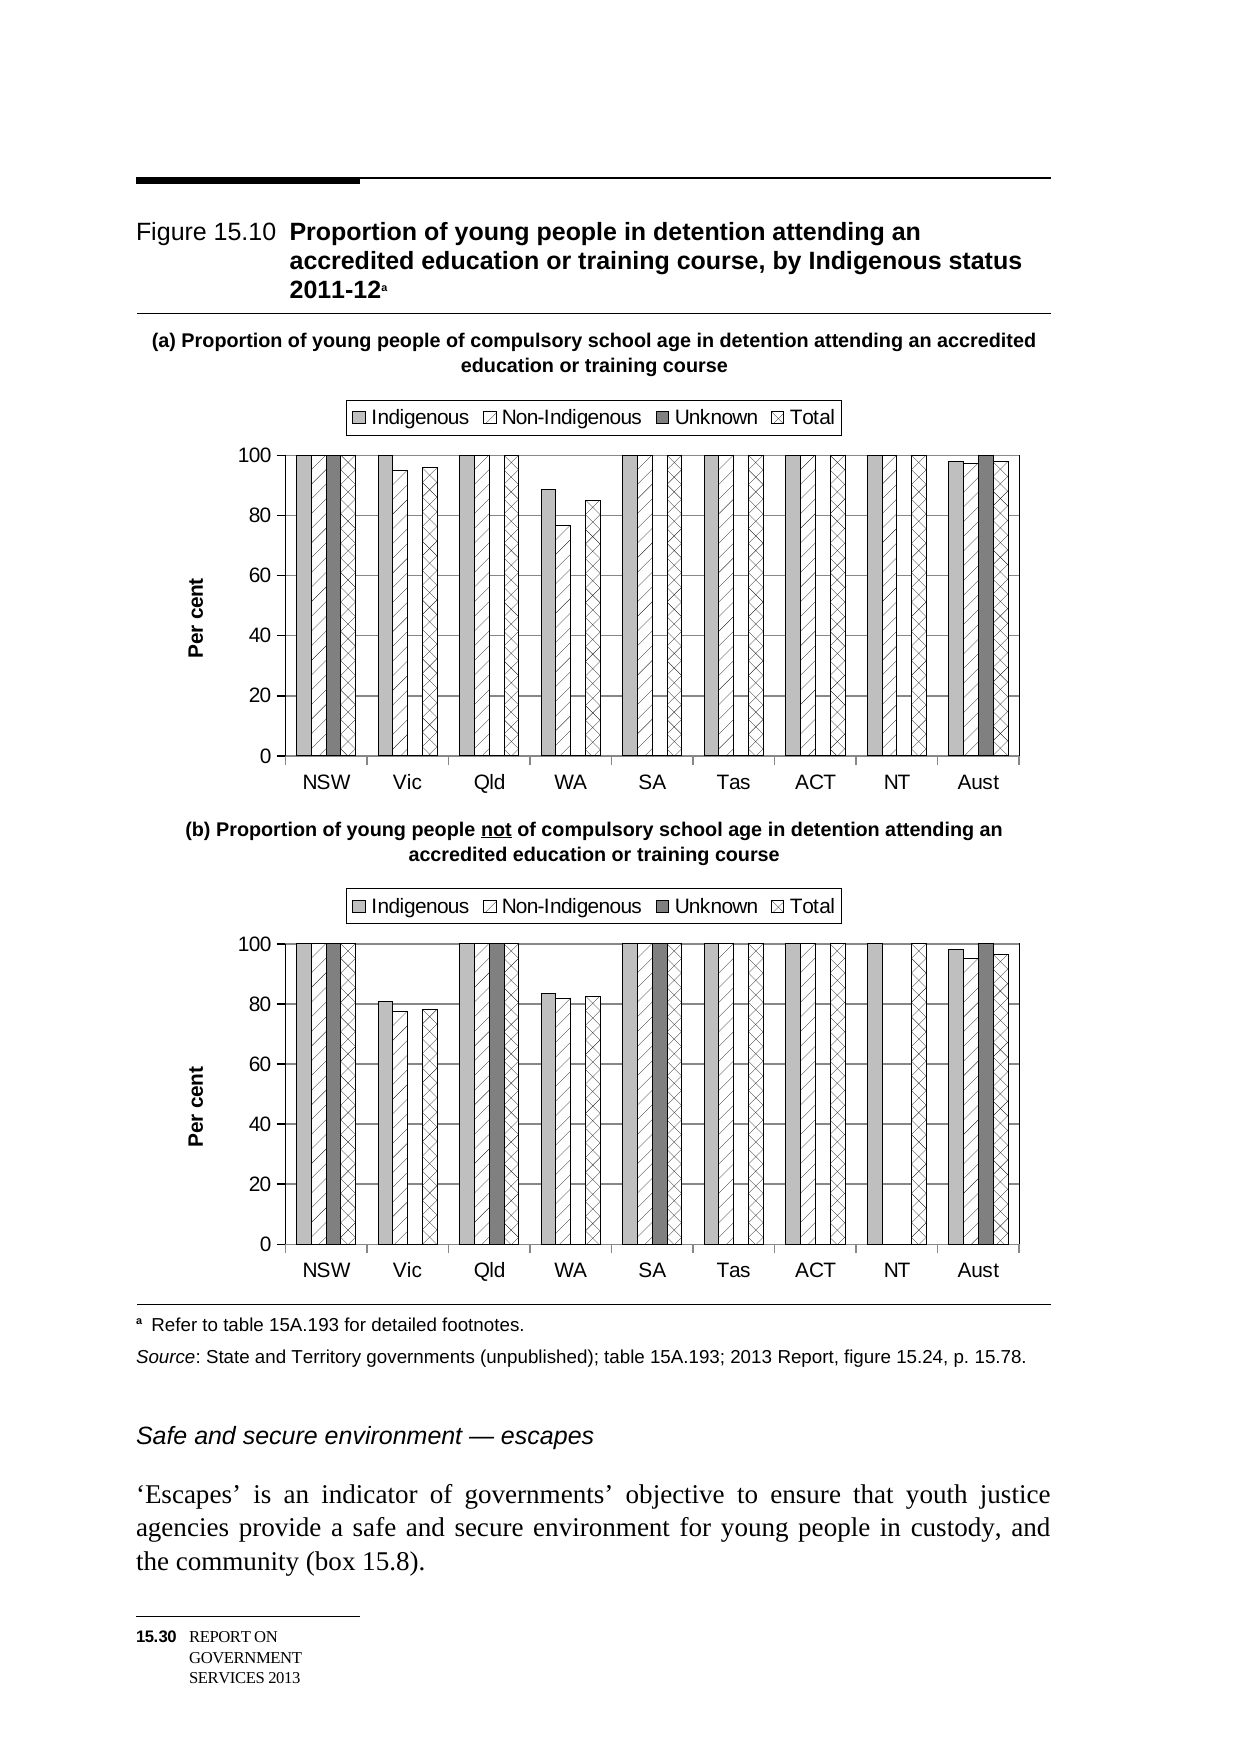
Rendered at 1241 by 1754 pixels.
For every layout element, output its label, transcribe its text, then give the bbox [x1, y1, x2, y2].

title Figure 15.10 Proportion of young people in detention attending an accredited education or training course, by Indigenous status 2011-12a [136, 217, 1051, 304]
text ‘Escapes’ is an indicator of governments’ objective to ensure that youth justice agencies provide a safe and secure environment for young people in custody, and the community (box 15.8). [136, 1476, 1051, 1576]
text aRefer to table 15A.193 for detailed footnotes. [136, 1313, 1051, 1336]
text Safe and secure environment — escapes [136, 1418, 1051, 1451]
text Source: State and Territory governments (unpublished); table 15A.193; 2013 Report, figure 15.24, p. 15.78. [136, 1345, 1051, 1368]
table_header (a) Proportion of young people of compulsory school age in detention attending an accredited education or training course (b) Proportion of young people not of compulsory school age in detention attending an accredited education or training course [137, 314, 1051, 1303]
